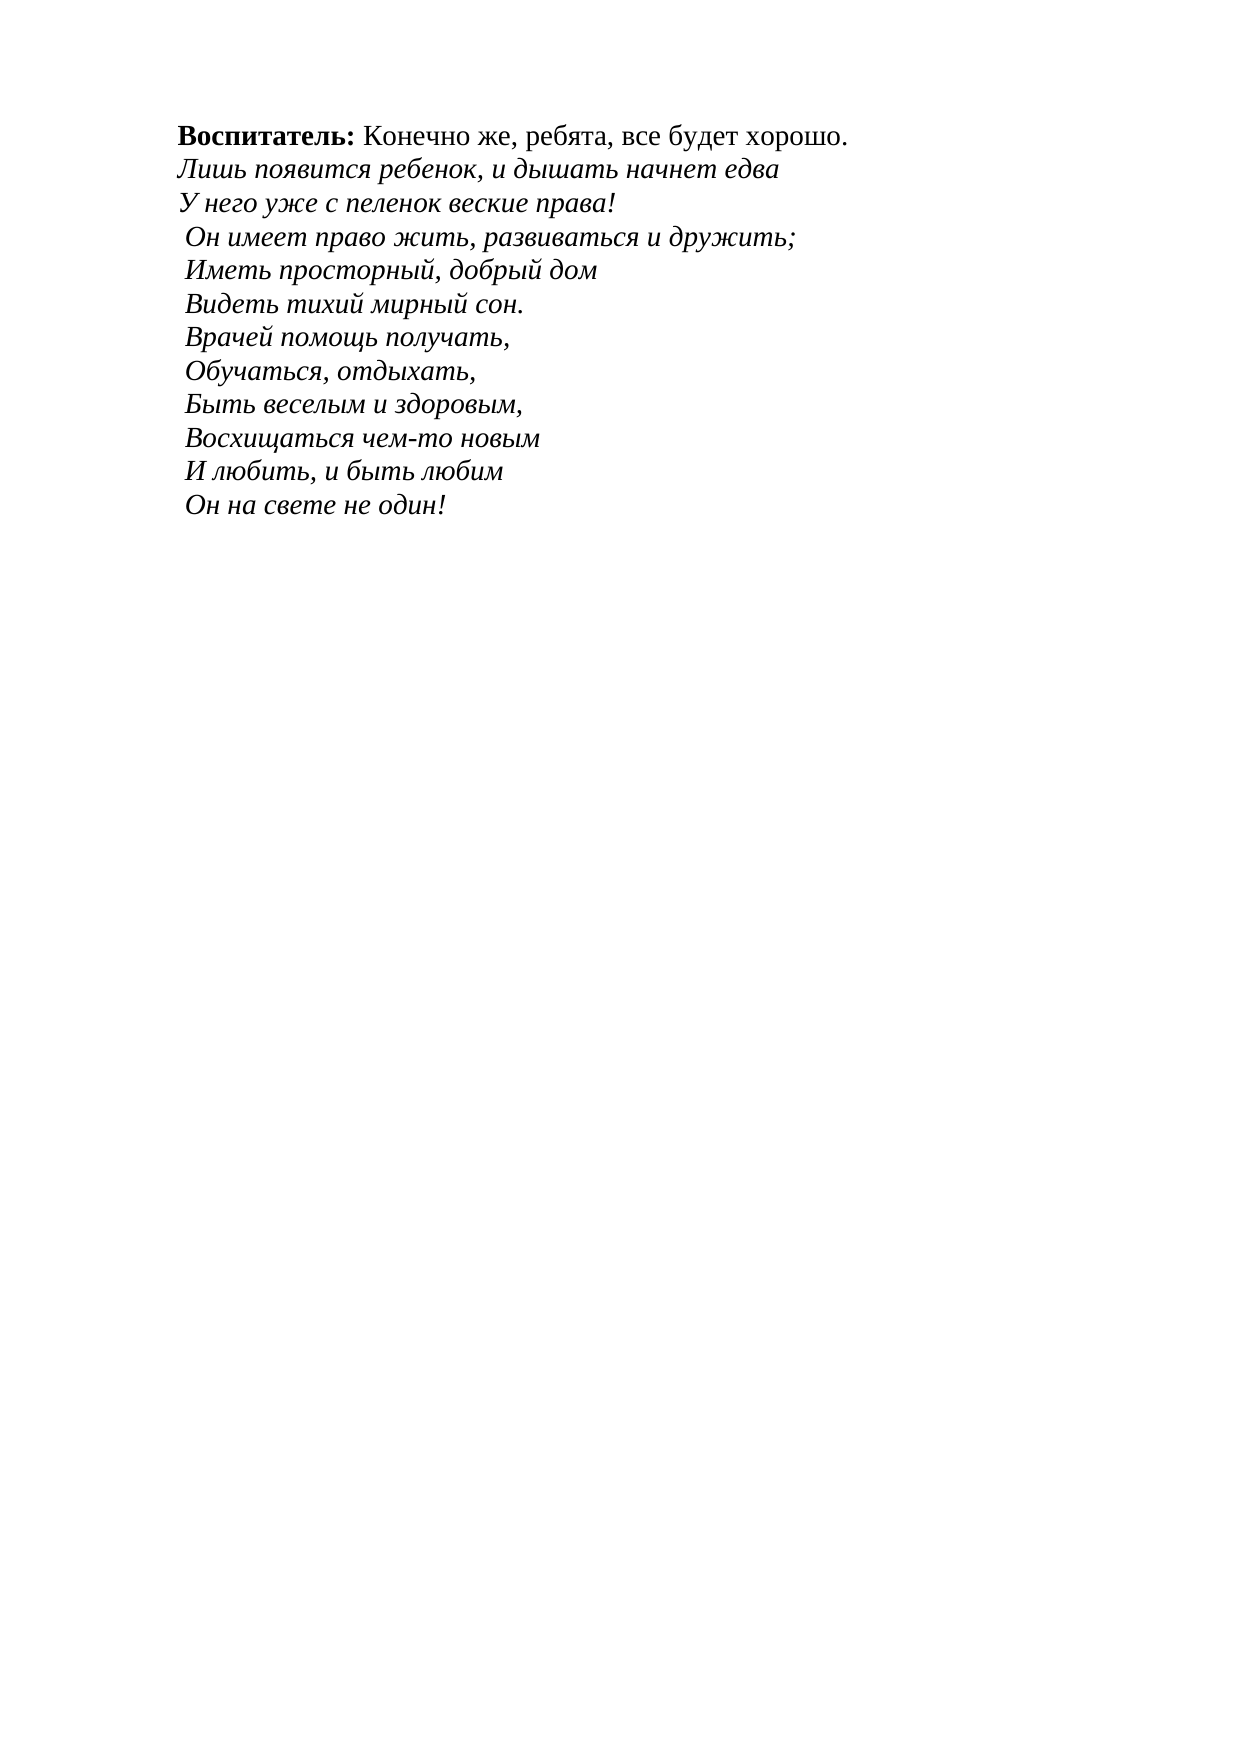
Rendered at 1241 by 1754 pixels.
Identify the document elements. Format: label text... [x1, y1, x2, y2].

text Он имеет право жить, развиваться и дружить; [177, 219, 1152, 252]
text Видеть тихий мирный сон. [177, 286, 1152, 319]
text Обучаться, отдыхать, [177, 353, 1152, 386]
text Лишь появится ребенок, и дышать начнет едва [177, 152, 1152, 185]
text Он на свете не один! [177, 487, 1152, 521]
text У него уже с пеленок веские права! [177, 185, 1152, 219]
text Быть веселым и здоровым, [177, 386, 1152, 420]
text Восхищаться чем-то новым [177, 420, 1152, 453]
text Воспитатель: Конечно же, ребята, все будет хорошо. [177, 118, 1152, 152]
text Врачей помощь получать, [177, 319, 1152, 353]
text И любить, и быть любим [177, 453, 1152, 487]
text Иметь просторный, добрый дом [177, 252, 1152, 286]
